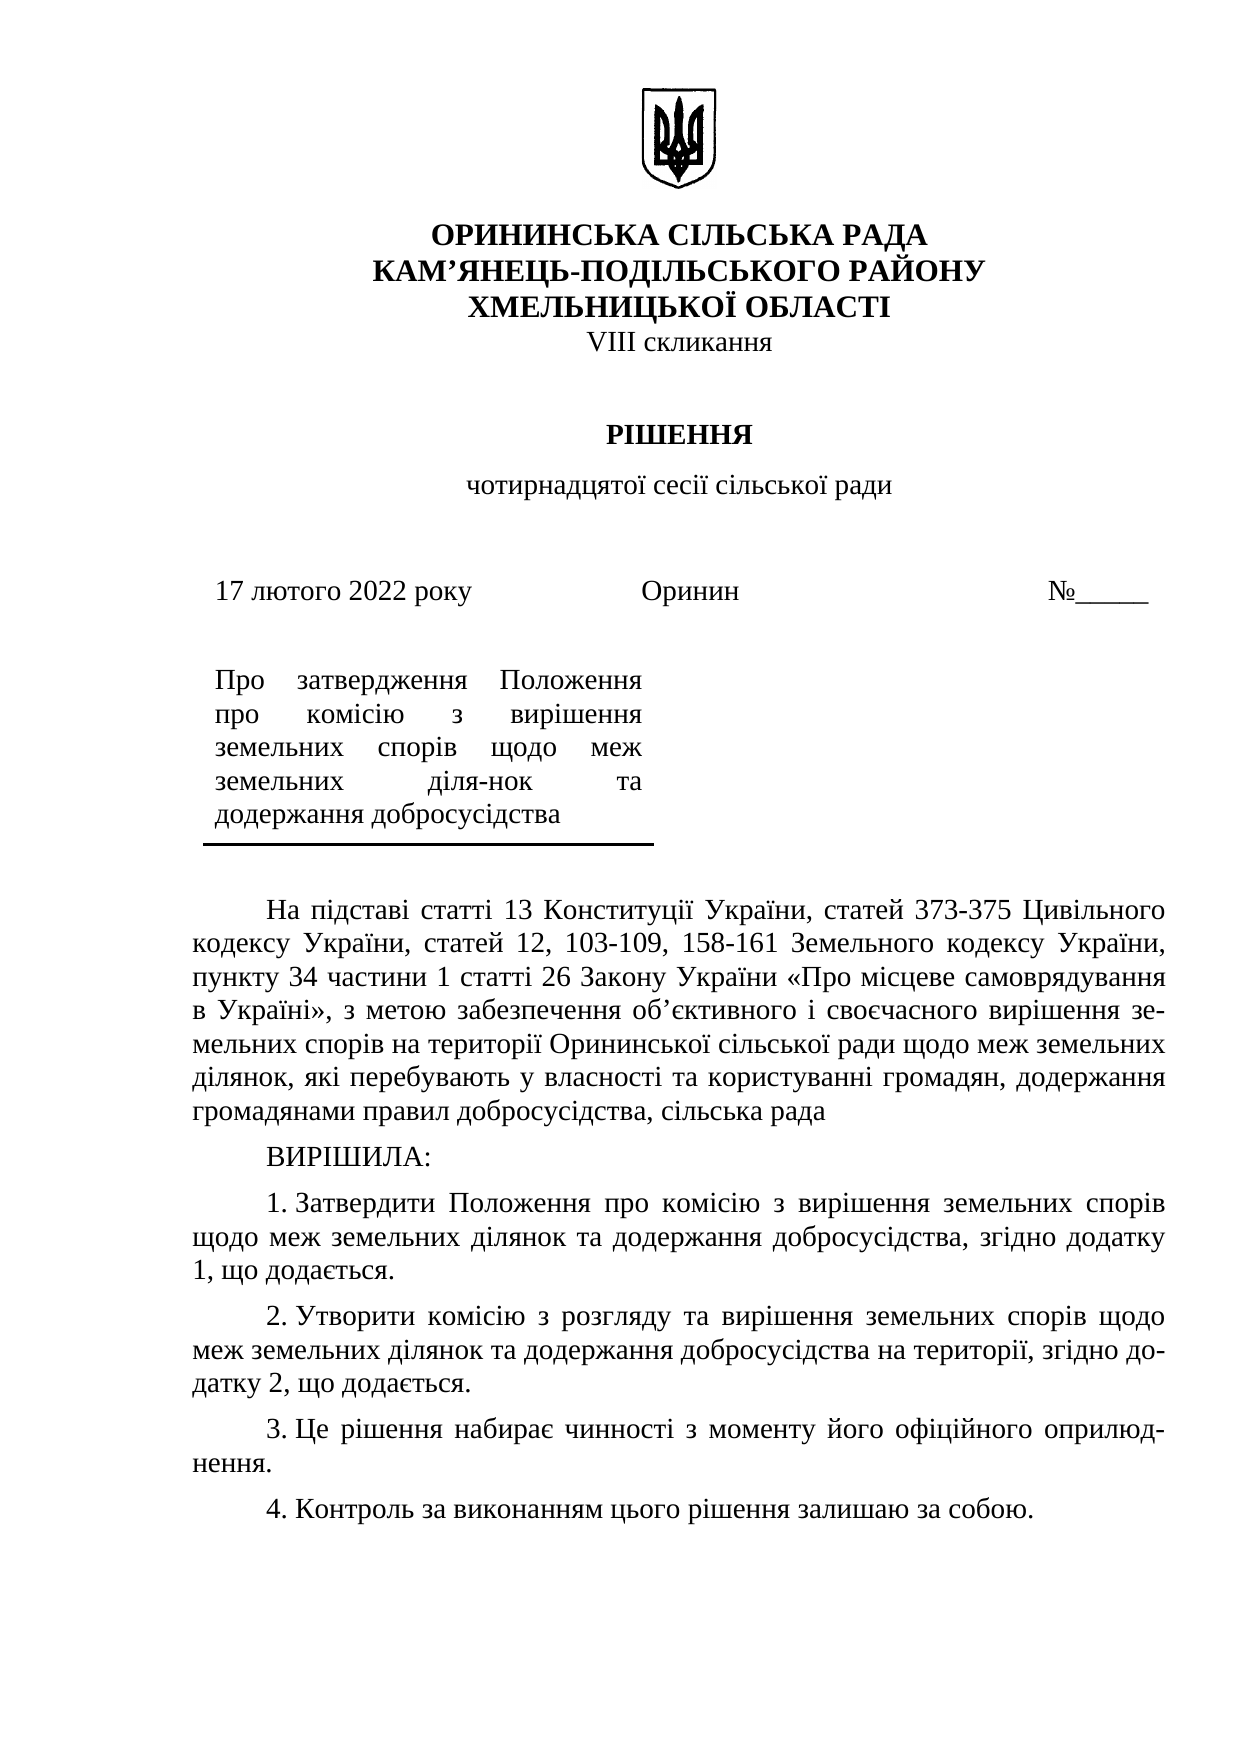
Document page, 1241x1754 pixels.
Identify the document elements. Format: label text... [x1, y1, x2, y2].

text 3. Це рішення набирає чинності з моменту його офіційного оприлюд-нення. [192, 1411, 1167, 1478]
text чотирнадцятої сесії сільської ради [192, 467, 1167, 501]
table_header №_____ [856, 573, 1159, 616]
text VIIІ скликання [192, 324, 1167, 358]
text ОРИНИНСЬКА СІЛЬСЬКА РАДА [192, 217, 1167, 252]
text 2. Утворити комісію з розгляду та вирішення земельних спорів щодо меж земельних ділянок та додержання добросусідства на території, згідно до-датку 2, що додається. [192, 1298, 1167, 1399]
table_header 17 лютого 2022 року [203, 573, 524, 616]
text ВИРІШИЛА: [192, 1139, 1167, 1173]
text 4. Контроль за виконанням цього рішення залишаю за собою. [192, 1491, 1167, 1524]
text КАМ’ЯНЕЦЬ-ПОДІЛЬСЬКОГО РАЙОНУ [192, 252, 1167, 288]
text РІШЕННЯ [192, 417, 1167, 451]
text На підставі статті 13 Конституції України, статей 373-375 Цивільного кодексу України, статей 12, 103-109, 158-161 Земельного кодексу України, пункту 34 частини 1 статті 26 Закону України «Про місцеве самоврядування в Україні», з метою забезпечення об’єктивного і своєчасного вирішення зе-мельних спорів на території Орининської сільської ради щодо меж земельних ділянок, які перебувають у власності та користуванні громадян, додержання громадянами правил добросусідства, сільська рада [192, 892, 1167, 1127]
table_header Про затвердження Положення про комісію з вирішення земельних спорів щодо меж земельних діля-нок та додержання добросусідства [203, 663, 653, 843]
text Хмельницької області [192, 288, 1167, 324]
table_header Оринин [524, 573, 856, 616]
picture [641, 88, 717, 189]
text 1. Затвердити Положення про комісію з вирішення земельних спорів щодо меж земельних ділянок та додержання добросусідства, згідно додатку 1, що додається. [192, 1185, 1167, 1286]
